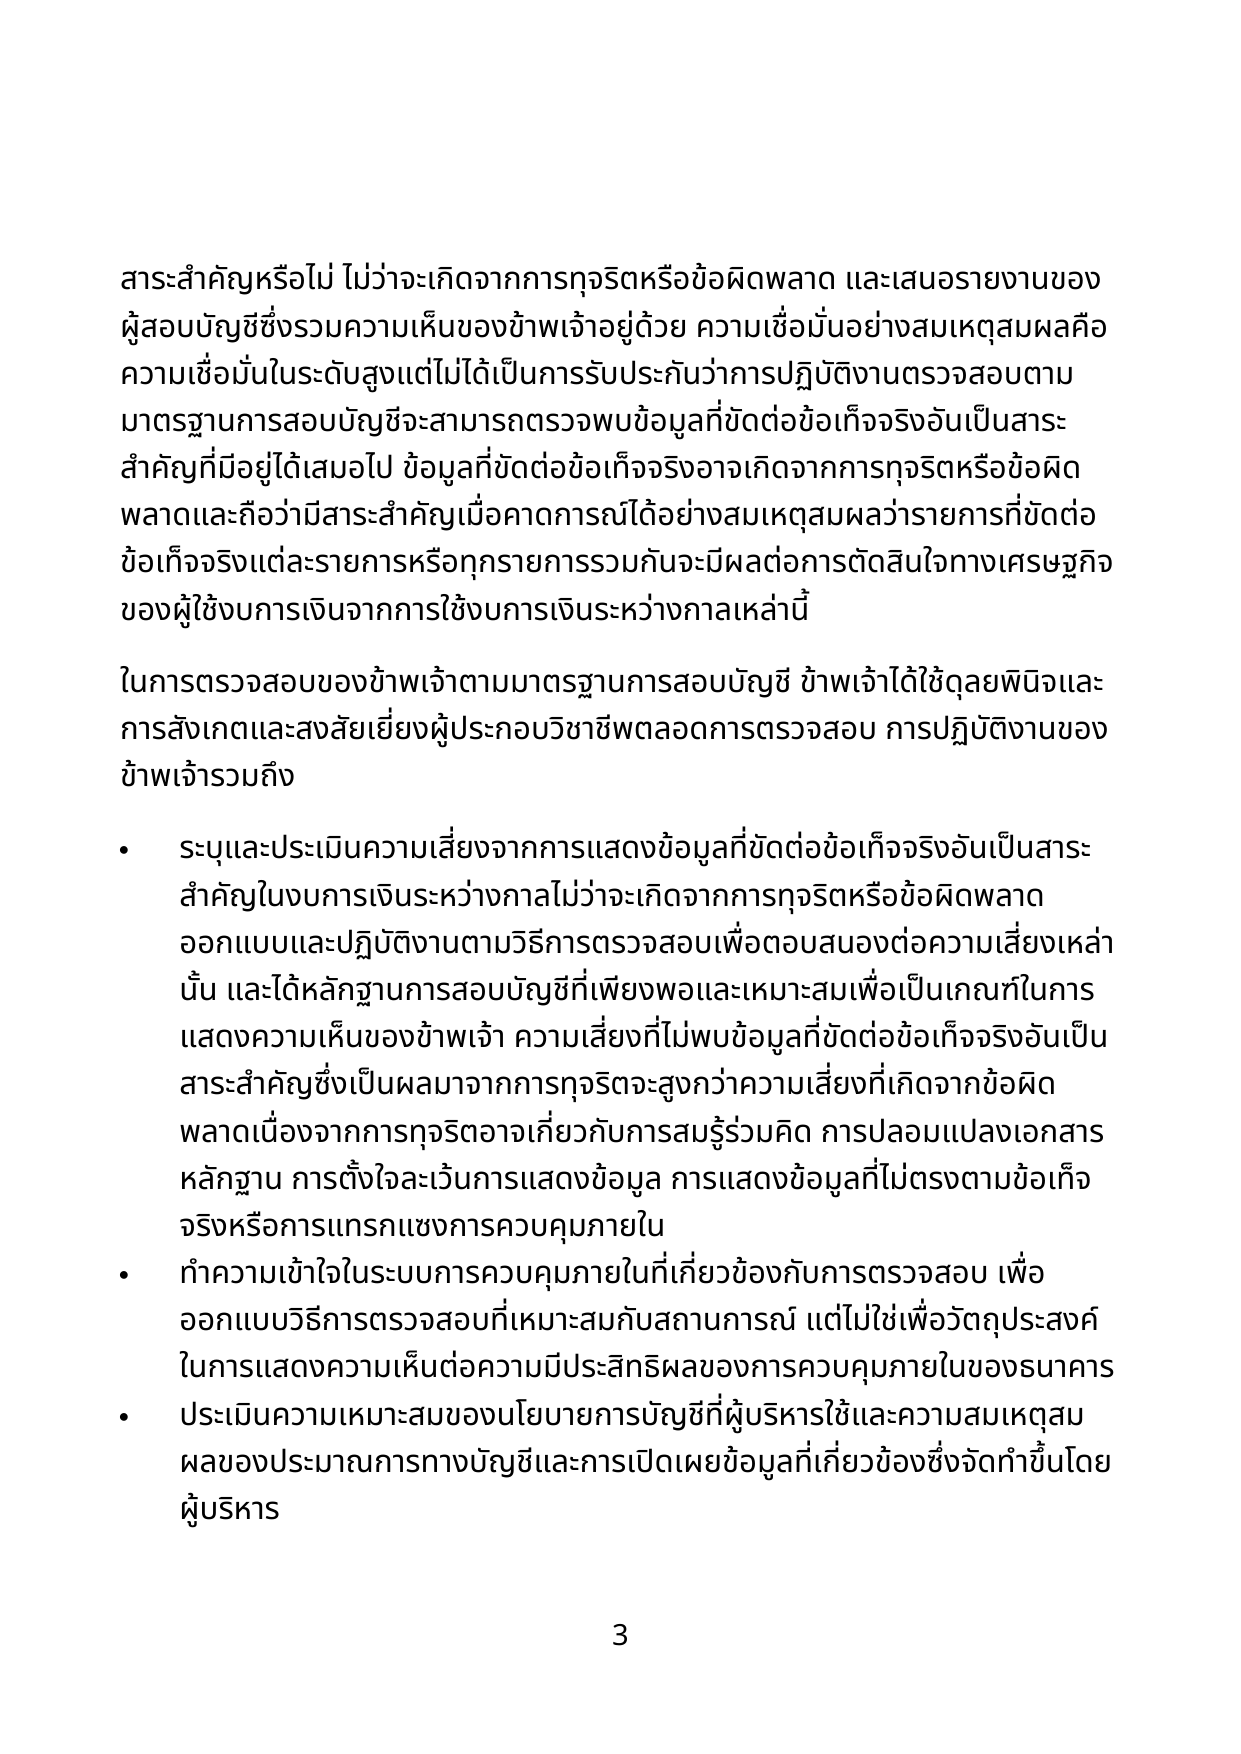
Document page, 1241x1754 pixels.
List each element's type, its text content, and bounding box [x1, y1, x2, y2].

list ประเมินความเหมาะสมของนโยบายการบัญชีที่ผู้บริหารใช้และความสมเหตุสมผลของประมาณการทางบัญชีและการเปิดเผยข้อมูลที่เกี่ยวข้องซึ่งจัดทำขึ้นโดยผู้บริหาร [120, 1392, 1120, 1533]
text ในการตรวจสอบของข้าพเจ้าตามมาตรฐานการสอบบัญชี ข้าพเจ้าได้ใช้ดุลยพินิจและการสังเกตและสงสัยเยี่ยงผู้ประกอบวิชาชีพตลอดการตรวจสอบ การปฏิบัติงานของข้าพเจ้ารวมถึง [120, 659, 1120, 801]
list ระบุและประเมินความเสี่ยงจากการแสดงข้อมูลที่ขัดต่อข้อเท็จจริงอันเป็นสาระสำคัญในงบการเงินระหว่างกาลไม่ว่าจะเกิดจากการทุจริตหรือข้อผิดพลาด ออกแบบและปฏิบัติงานตามวิธีการตรวจสอบเพื่อตอบสนองต่อความเสี่ยงเหล่านั้น และได้หลักฐานการสอบบัญชีที่เพียงพอและเหมาะสมเพื่อเป็นเกณฑ์ในการแสดงความเห็นของข้าพเจ้า ความเสี่ยงที่ไม่พบข้อมูลที่ขัดต่อข้อเท็จจริงอันเป็นสาระสำคัญซึ่งเป็นผลมาจากการทุจริตจะสูงกว่าความเสี่ยงที่เกิดจากข้อผิดพลาดเนื่องจากการทุจริตอาจเกี่ยวกับการสมรู้ร่วมคิด การปลอมแปลงเอกสารหลักฐาน การตั้งใจละเว้นการแสดงข้อมูล การแสดงข้อมูลที่ไม่ตรงตามข้อเท็จจริงหรือการแทรกแซงการควบคุมภายใน [120, 826, 1120, 1250]
list ทำความเข้าใจในระบบการควบคุมภายในที่เกี่ยวข้องกับการตรวจสอบ เพื่อออกแบบวิธีการตรวจสอบที่เหมาะสมกับสถานการณ์ แต่ไม่ใช่เพื่อวัตถุประสงค์ในการแสดงความเห็นต่อความมีประสิทธิผลของการควบคุมภายในของธนาคาร [120, 1250, 1120, 1392]
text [120, 257, 1120, 634]
